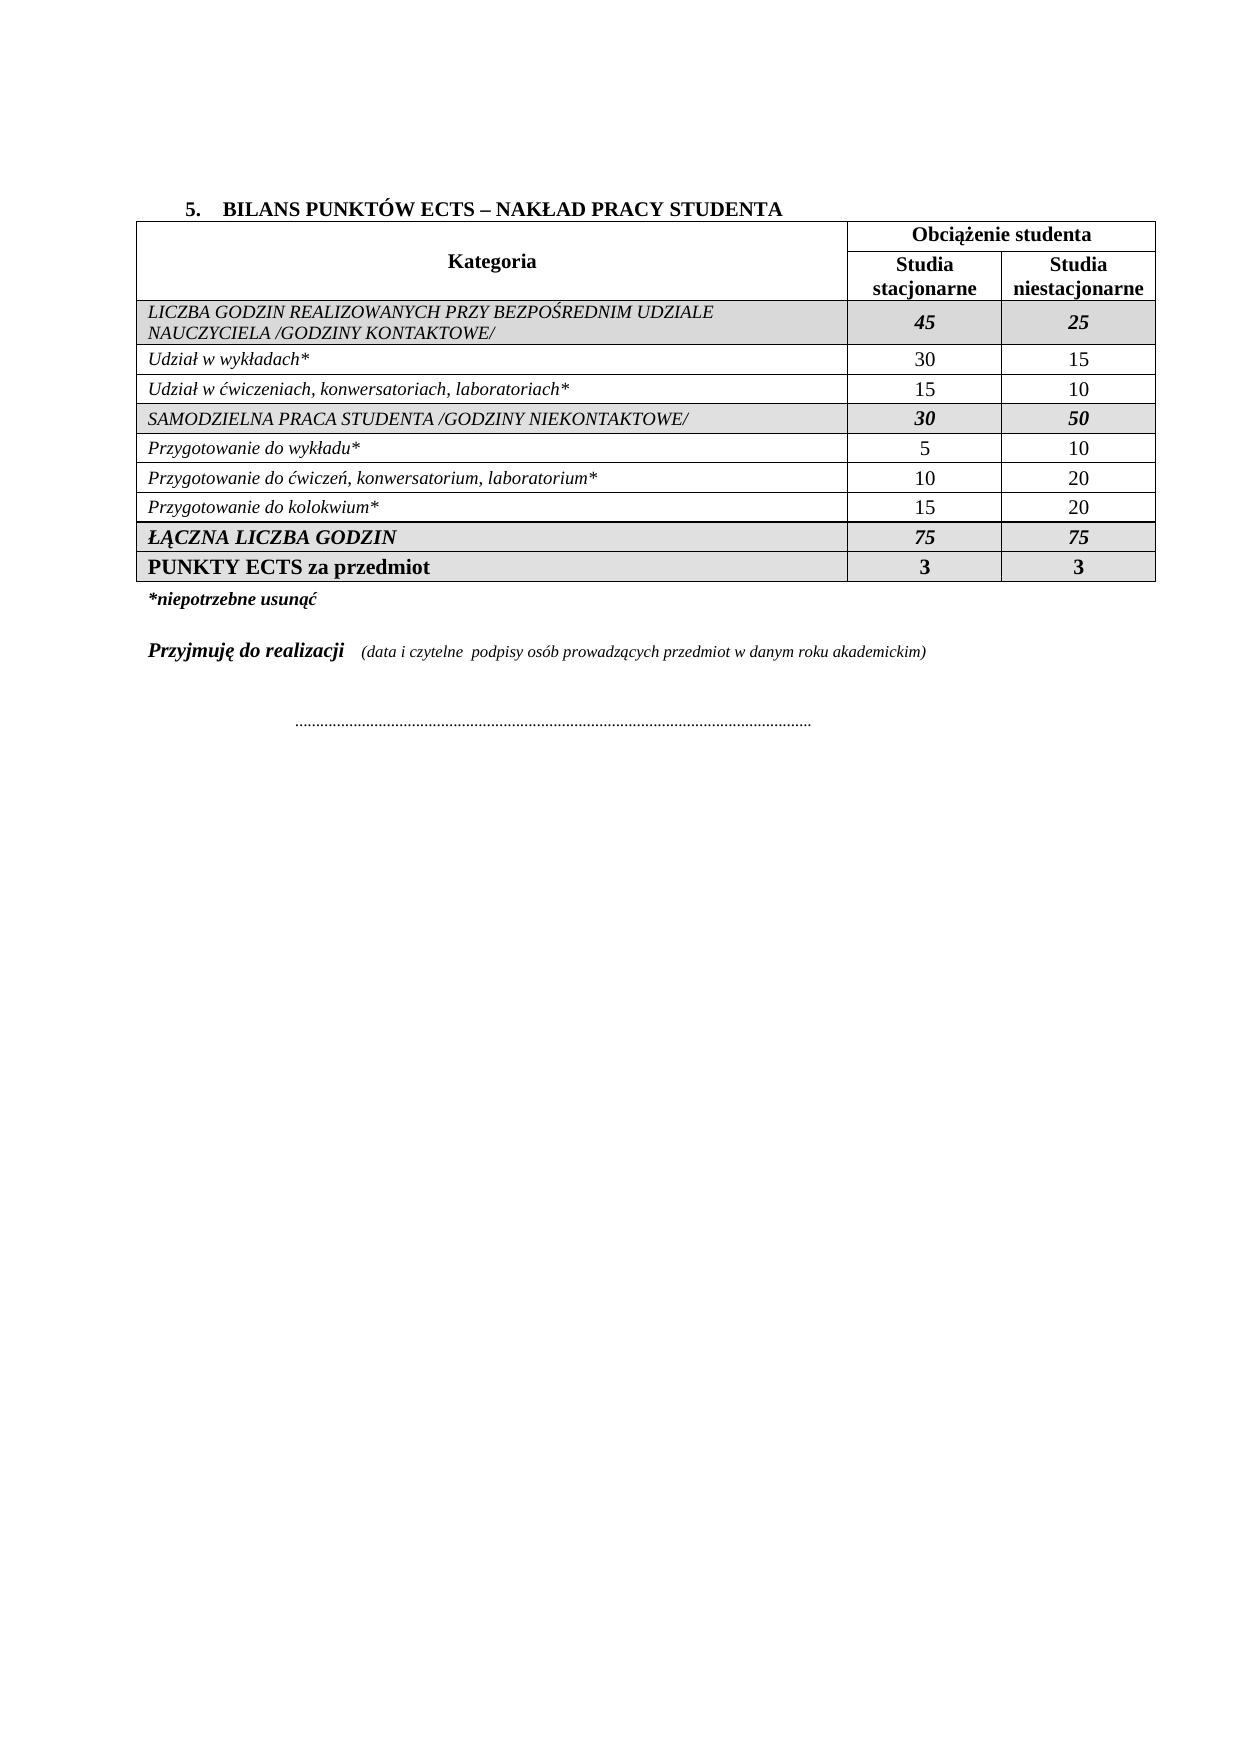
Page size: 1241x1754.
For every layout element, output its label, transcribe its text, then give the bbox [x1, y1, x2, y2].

table_cell 15 [848, 375, 1001, 403]
text *niepotrzebne usunąć [148, 588, 1185, 609]
table_cell SAMODZIELNA PRACA STUDENTA /GODZINY NIEKONTAKTOWE/ [137, 404, 847, 433]
list BILANS PUNKTÓW ECTS – NAKŁAD PRACY STUDENTA [185, 197, 1187, 221]
table_cell 15 [848, 493, 1001, 521]
table_cell LICZBA GODZIN REALIZOWANYCH PRZY BEZPOŚREDNIM UDZIALE NAUCZYCIELA /GODZINY KONTAKTOWE/ [137, 301, 847, 344]
table_cell Studia stacjonarne [848, 252, 1001, 300]
table_cell 50 [1002, 404, 1155, 433]
table_cell 10 [1002, 375, 1155, 403]
table_cell 20 [1002, 463, 1155, 492]
table_cell 3 [1002, 552, 1155, 581]
table_header Obciążenie studenta [848, 222, 1155, 251]
table_cell Przygotowanie do ćwiczeń, konwersatorium, laboratorium* [137, 463, 847, 492]
table_cell Przygotowanie do kolokwium* [137, 493, 847, 521]
table_cell 75 [1002, 523, 1155, 551]
table_cell 75 [848, 523, 1001, 551]
table_cell 20 [1002, 493, 1155, 521]
table_cell 15 [1002, 345, 1155, 373]
table_cell 30 [848, 345, 1001, 373]
table_cell Przygotowanie do wykładu* [137, 434, 847, 462]
table_cell 10 [848, 463, 1001, 492]
table_cell 30 [848, 404, 1001, 433]
table_cell 45 [848, 301, 1001, 344]
table_cell 5 [848, 434, 1001, 462]
table_cell ŁĄCZNA LICZBA GODZIN [137, 523, 847, 551]
table_cell PUNKTY ECTS za przedmiot [137, 552, 847, 581]
text Przyjmuję do realizacji (data i czytelne podpisy osób prowadzących przedmiot w danym roku akademickim) [148, 638, 1185, 662]
text ............................................................................................................................ [148, 710, 1185, 729]
table_cell 25 [1002, 301, 1155, 344]
table_cell Studia niestacjonarne [1002, 252, 1155, 300]
table_cell Udział w wykładach* [137, 345, 847, 373]
table_cell Udział w ćwiczeniach, konwersatoriach, laboratoriach* [137, 375, 847, 403]
table_cell 3 [848, 552, 1001, 581]
table_header Kategoria [137, 222, 847, 300]
table_cell 10 [1002, 434, 1155, 462]
